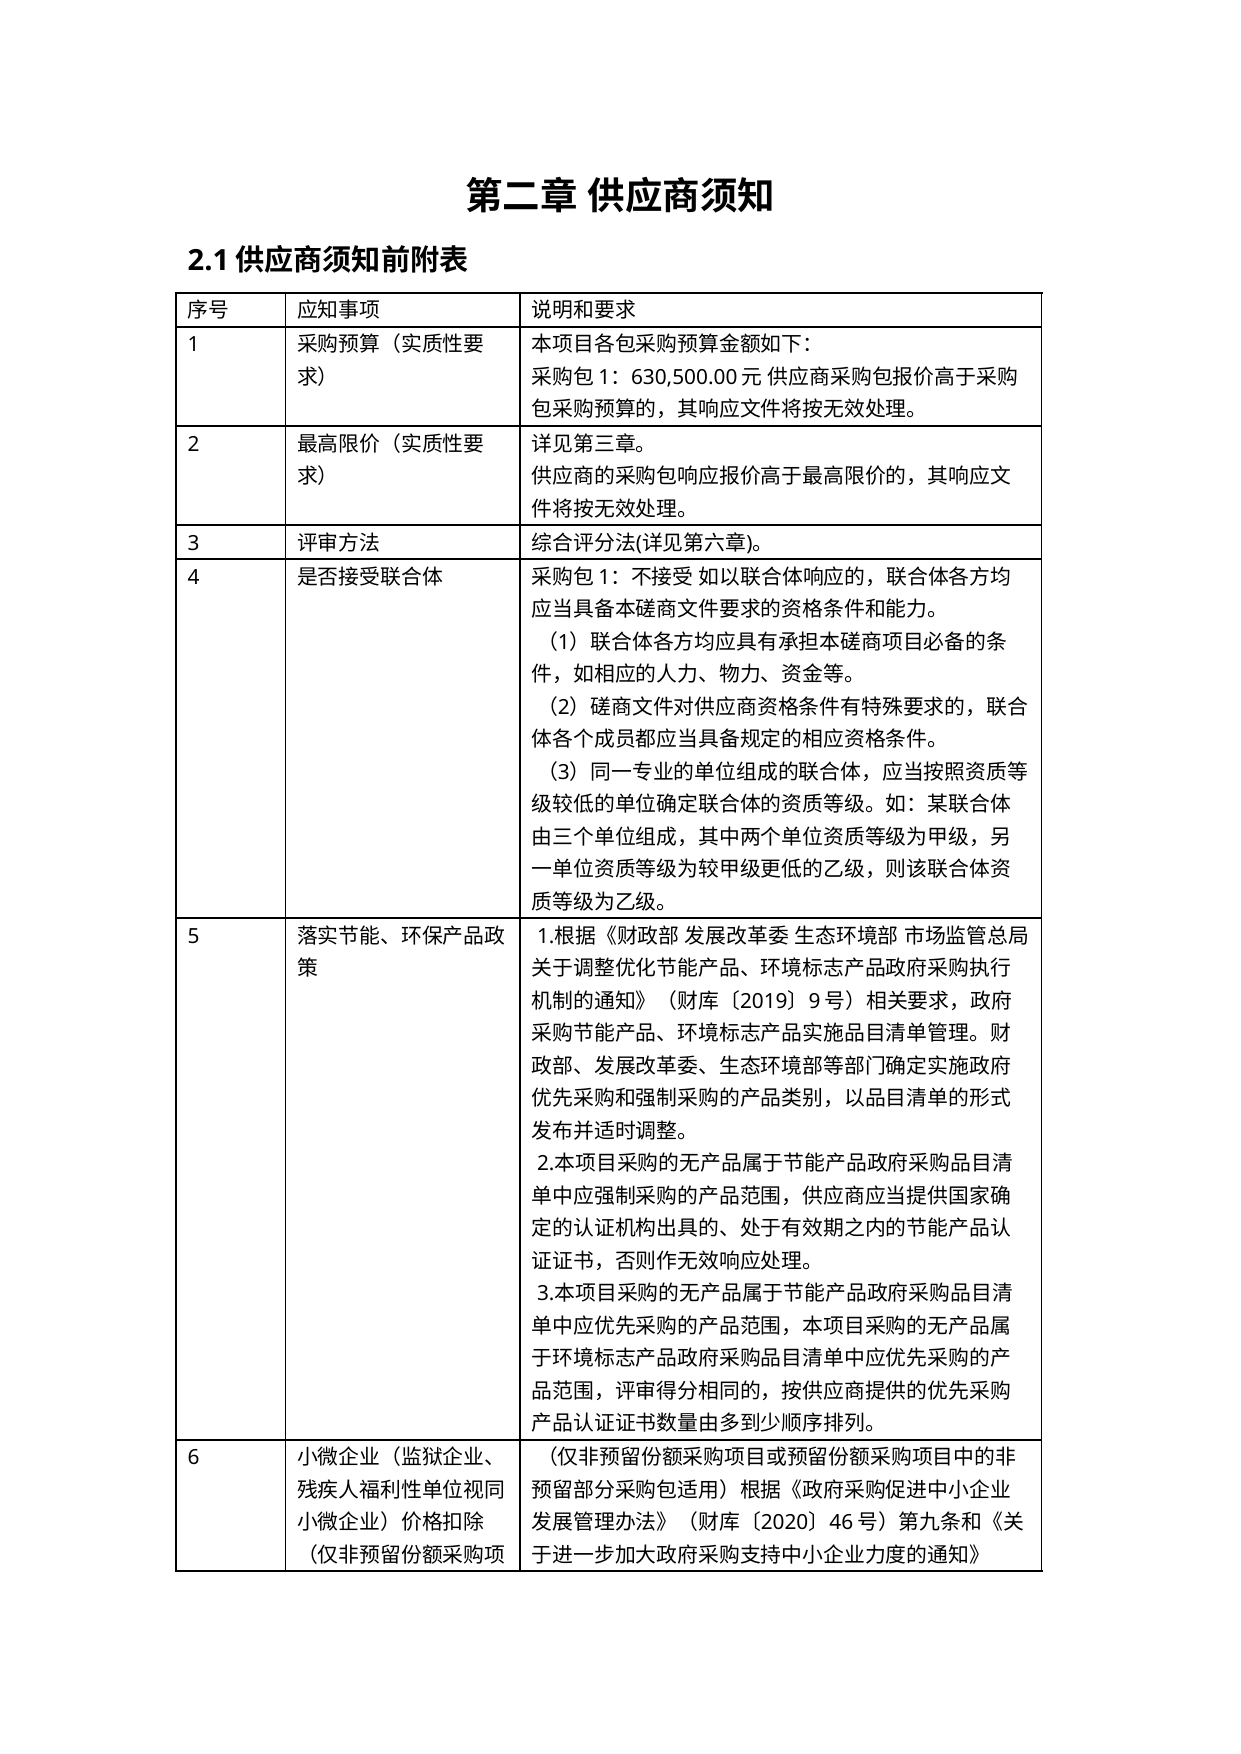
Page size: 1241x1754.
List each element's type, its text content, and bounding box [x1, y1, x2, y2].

table_header 说明和要求 [521, 294, 1041, 326]
text 2.1供应商须知前附表 [187, 227, 1053, 292]
table_cell 2 [177, 427, 285, 524]
table_cell 落实节能、环保产品政策 [286, 919, 519, 1439]
table_cell 1.根据《财政部 发展改革委 生态环境部 市场监管总局关于调整优化节能产品、环境标志产品政府采购执行机制的通知》（财库〔2019〕9号）相关要求，政府采购节能产品、环境标志产品实施品目清单管理。财政部、发展改革委、生态环境部等部门确定实施政府优先采购和强制采购的产品类别，以品目清单的形式发布并适时调整。 2.本项目采购的无产品属于节能产品政府采购品目清单中应强制采购的产品范围，供应商应当提供国家确定的认证机构出具的、处于有效期之内的节能产品认证证书，否则作无效响应处理。 3.本项目采购的无产品属于节能产品政府采购品目清单中应优先采购的产品范围，本项目采购的无产品属于环境标志产品政府采购品目清单中应优先采购的产品范围，评审得分相同的，按供应商提供的优先采购产品认证证书数量由多到少顺序排列。 [521, 919, 1041, 1439]
table_cell 5 [177, 919, 285, 1439]
table_header 应知事项 [286, 294, 519, 326]
table_cell 1 [177, 328, 285, 425]
table_cell 详见第三章。 供应商的采购包响应报价高于最高限价的，其响应文件将按无效处理。 [521, 427, 1041, 524]
table_cell 是否接受联合体 [286, 560, 519, 917]
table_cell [286, 1441, 519, 1570]
table_cell 最高限价（实质性要求） [286, 427, 519, 524]
table_cell 采购包1：不接受 如以联合体响应的，联合体各方均应当具备本磋商文件要求的资格条件和能力。 （1）联合体各方均应具有承担本磋商项目必备的条件，如相应的人力、物力、资金等。 （2）磋商文件对供应商资格条件有特殊要求的，联合体各个成员都应当具备规定的相应资格条件。 （3）同一专业的单位组成的联合体，应当按照资质等级较低的单位确定联合体的资质等级。如：某联合体由三个单位组成，其中两个单位资质等级为甲级，另一单位资质等级为较甲级更低的乙级，则该联合体资质等级为乙级。 [521, 560, 1041, 917]
table_cell 采购预算（实质性要求） [286, 328, 519, 425]
table_cell 综合评分法(详见第六章)。 [521, 526, 1041, 558]
table_cell 本项目各包采购预算金额如下： 采购包1：630,500.00元 供应商采购包报价高于采购包采购预算的，其响应文件将按无效处理。 [521, 328, 1041, 425]
table_cell 6 [177, 1441, 285, 1570]
text 第二章 供应商须知 [187, 162, 1053, 227]
table_cell 评审方法 [286, 526, 519, 558]
table_header 序号 [177, 294, 285, 326]
table_cell 4 [177, 560, 285, 917]
table_cell 3 [177, 526, 285, 558]
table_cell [521, 1441, 1041, 1570]
